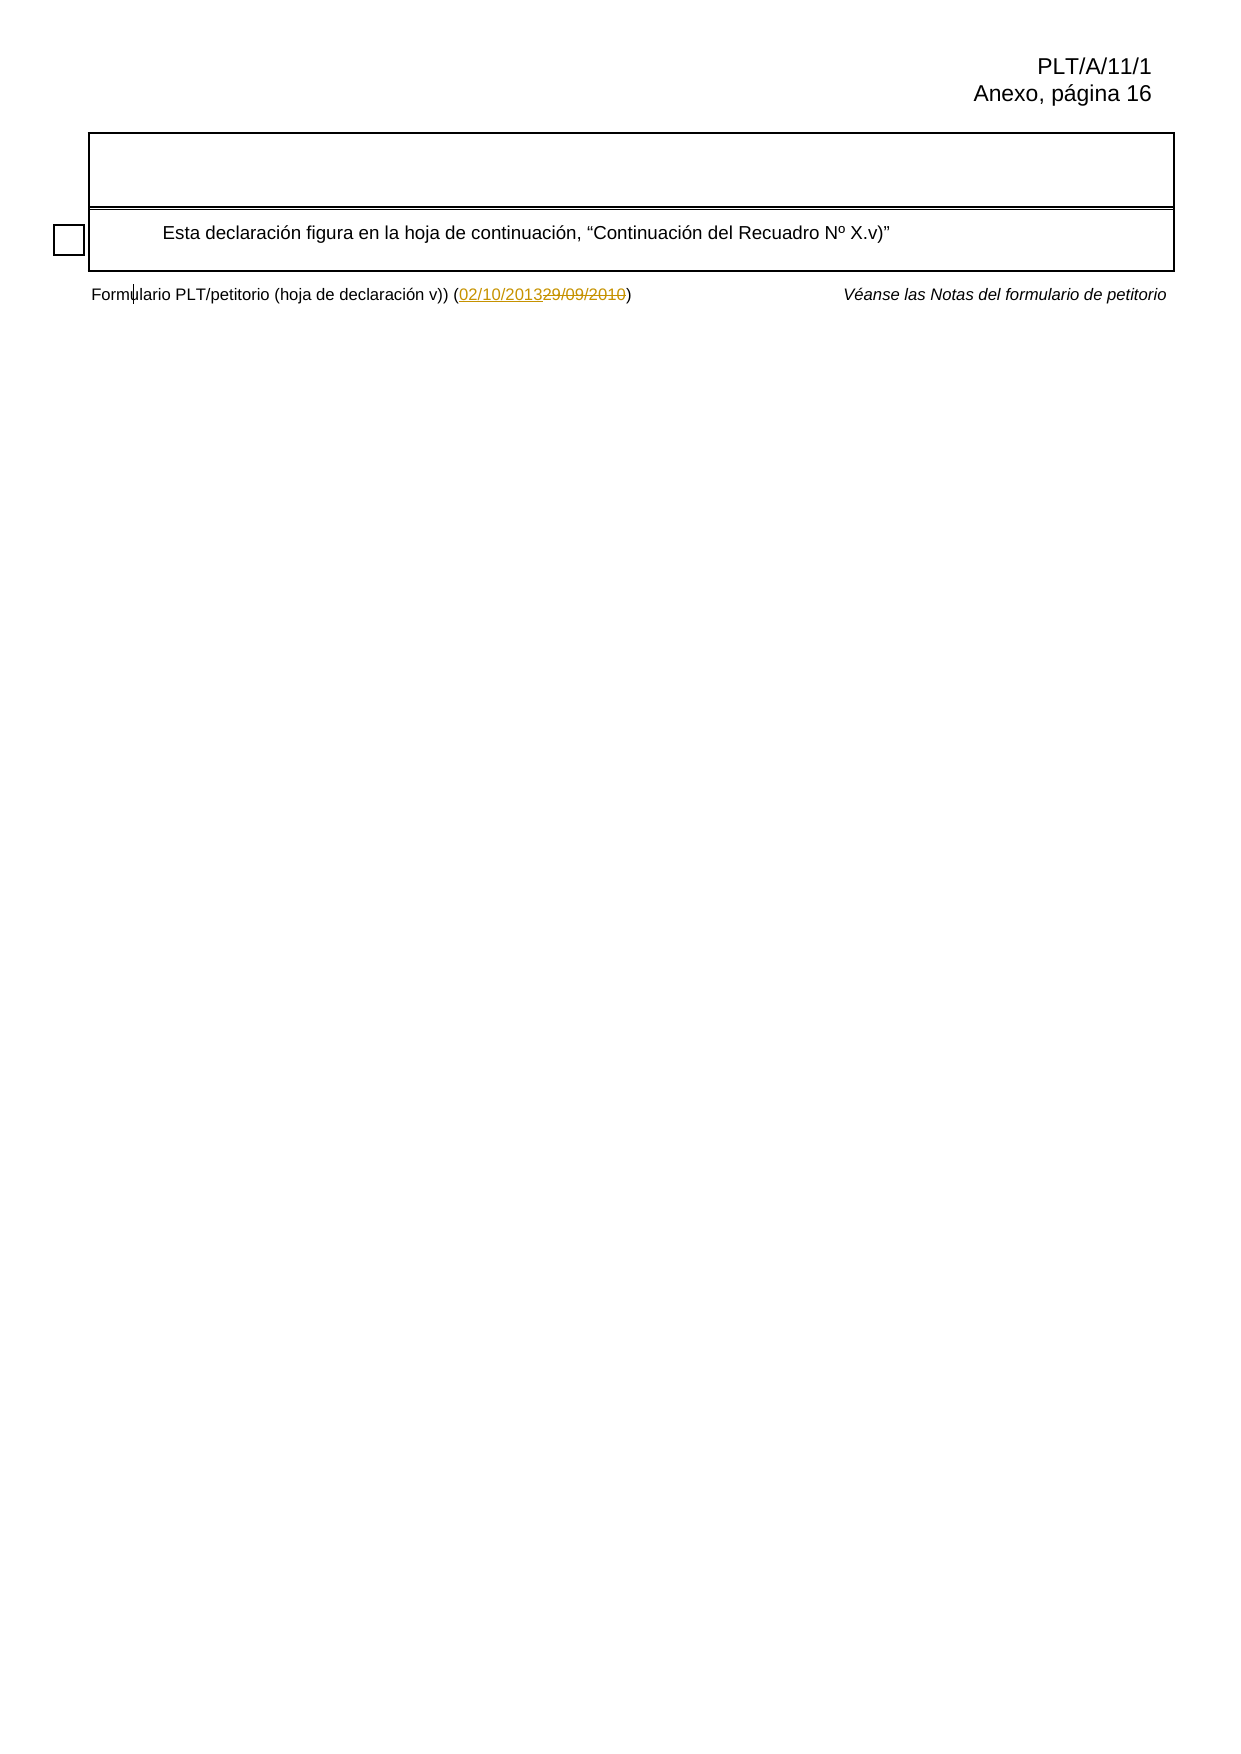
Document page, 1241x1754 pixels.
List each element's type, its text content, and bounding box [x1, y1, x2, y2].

table_cell Esta declaración figura en la hoja de continuación, “Continuación del Recuadro Nº X.v)” [90, 210, 1173, 270]
table_cell [90, 134, 1173, 206]
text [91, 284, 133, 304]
text Formulario PLT/petitorio (hoja de declaración v)) () Véanse las Notas del formulario de petitorio [134, 284, 1152, 304]
